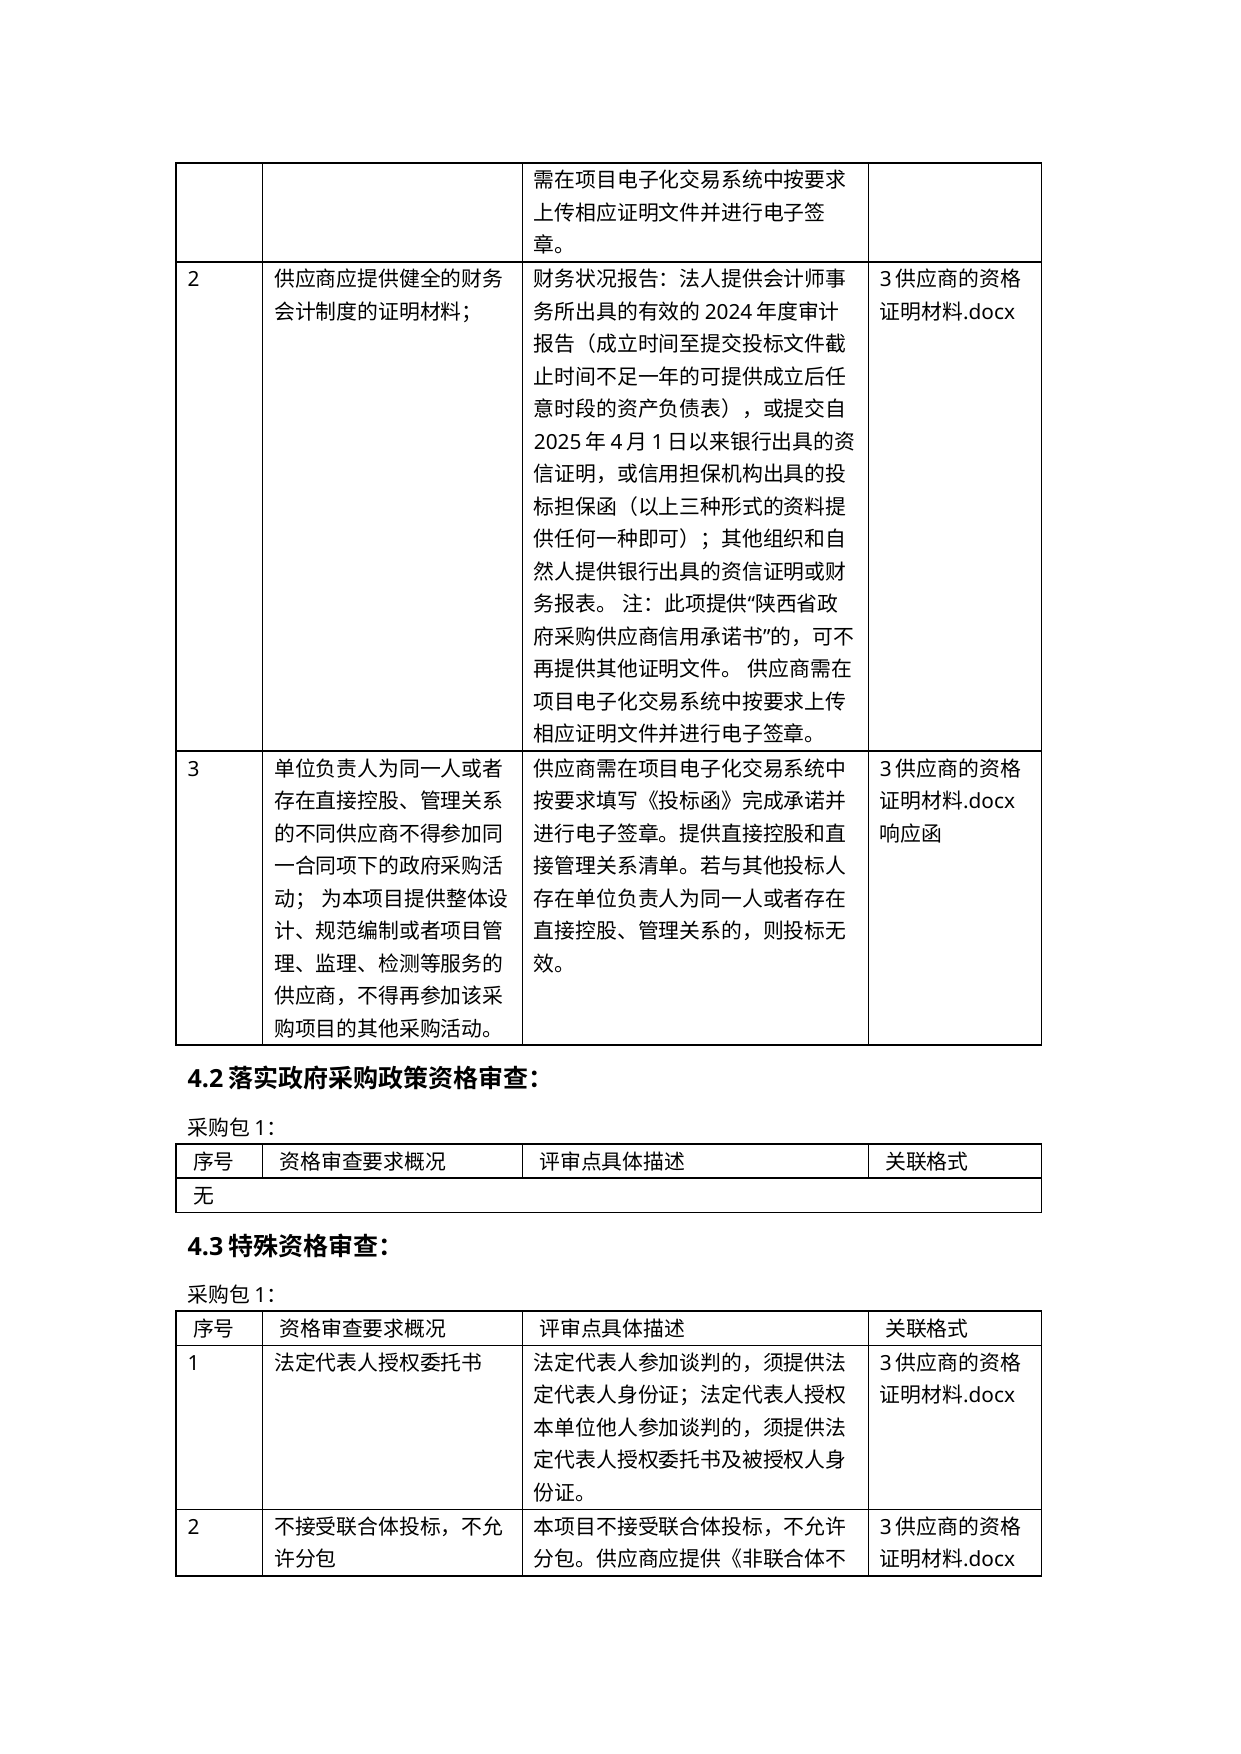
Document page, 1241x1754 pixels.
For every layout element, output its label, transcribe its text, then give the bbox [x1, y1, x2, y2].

table_header 资格审查要求概况 [263, 1145, 522, 1177]
table_cell 2 [177, 263, 262, 750]
table_header 序号 [177, 1145, 262, 1177]
table_cell 2 [177, 1510, 262, 1575]
table_cell 1 [177, 164, 262, 261]
table_cell 不接受联合体投标，不允许分包 [263, 1510, 522, 1575]
table_cell 3 [177, 752, 262, 1044]
text 采购包1： [187, 1278, 1053, 1310]
table_cell 供应商应提供健全的财务会计制度的证明材料； [263, 263, 522, 750]
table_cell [523, 164, 868, 261]
table_cell 法定代表人参加谈判的，须提供法定代表人身份证；法定代表人授权本单位他人参加谈判的，须提供法定代表人授权委托书及被授权人身份证。 [523, 1346, 868, 1508]
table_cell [869, 164, 1041, 261]
table_cell 法定代表人授权委托书 [263, 1346, 522, 1508]
table_cell 3供应商的资格证明材料.docx [869, 1346, 1041, 1508]
table_header 评审点具体描述 [523, 1145, 868, 1177]
table_header 评审点具体描述 [523, 1312, 868, 1344]
text 采购包1： [187, 1111, 1053, 1143]
text 4.2落实政府采购政策资格审查： [187, 1046, 1053, 1111]
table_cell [523, 1510, 868, 1575]
table_cell 财务状况报告：法人提供会计师事务所出具的有效的2024年度审计报告（成立时间至提交投标文件截止时间不足一年的可提供成立后任意时段的资产负债表），或提交自2025年4月1日以来银行出具的资信证明，或信用担保机构出具的投标担保函（以上三种形式的资料提供任何一种即可）；其他组织和自然人提供银行出具的资信证明或财务报表。 注：此项提供“陕西省政府采购供应商信用承诺书”的，可不再提供其他证明文件。 供应商需在项目电子化交易系统中按要求上传相应证明文件并进行电子签章。 [523, 263, 868, 750]
text 4.3特殊资格审查： [187, 1213, 1053, 1278]
table_cell 供应商需在项目电子化交易系统中按要求填写《投标函》完成承诺并进行电子签章。提供直接控股和直接管理关系清单。若与其他投标人存在单位负责人为同一人或者存在直接控股、管理关系的，则投标无效。 [523, 752, 868, 1044]
table_header 关联格式 [869, 1312, 1041, 1344]
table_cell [263, 164, 522, 261]
table_header 资格审查要求概况 [263, 1312, 522, 1344]
table_cell 3供应商的资格证明材料.docx [869, 1510, 1041, 1575]
table_cell 3供应商的资格证明材料.docx [869, 263, 1041, 750]
table_header 关联格式 [869, 1145, 1041, 1177]
table_cell 3供应商的资格证明材料.docx 响应函 [869, 752, 1041, 1044]
table_header 序号 [177, 1312, 262, 1344]
table_cell 无 [177, 1179, 1041, 1211]
table_cell 1 [177, 1346, 262, 1508]
table_cell 单位负责人为同一人或者存在直接控股、管理关系的不同供应商不得参加同一合同项下的政府采购活动； 为本项目提供整体设计、规范编制或者项目管理、监理、检测等服务的供应商，不得再参加该采购项目的其他采购活动。 [263, 752, 522, 1044]
